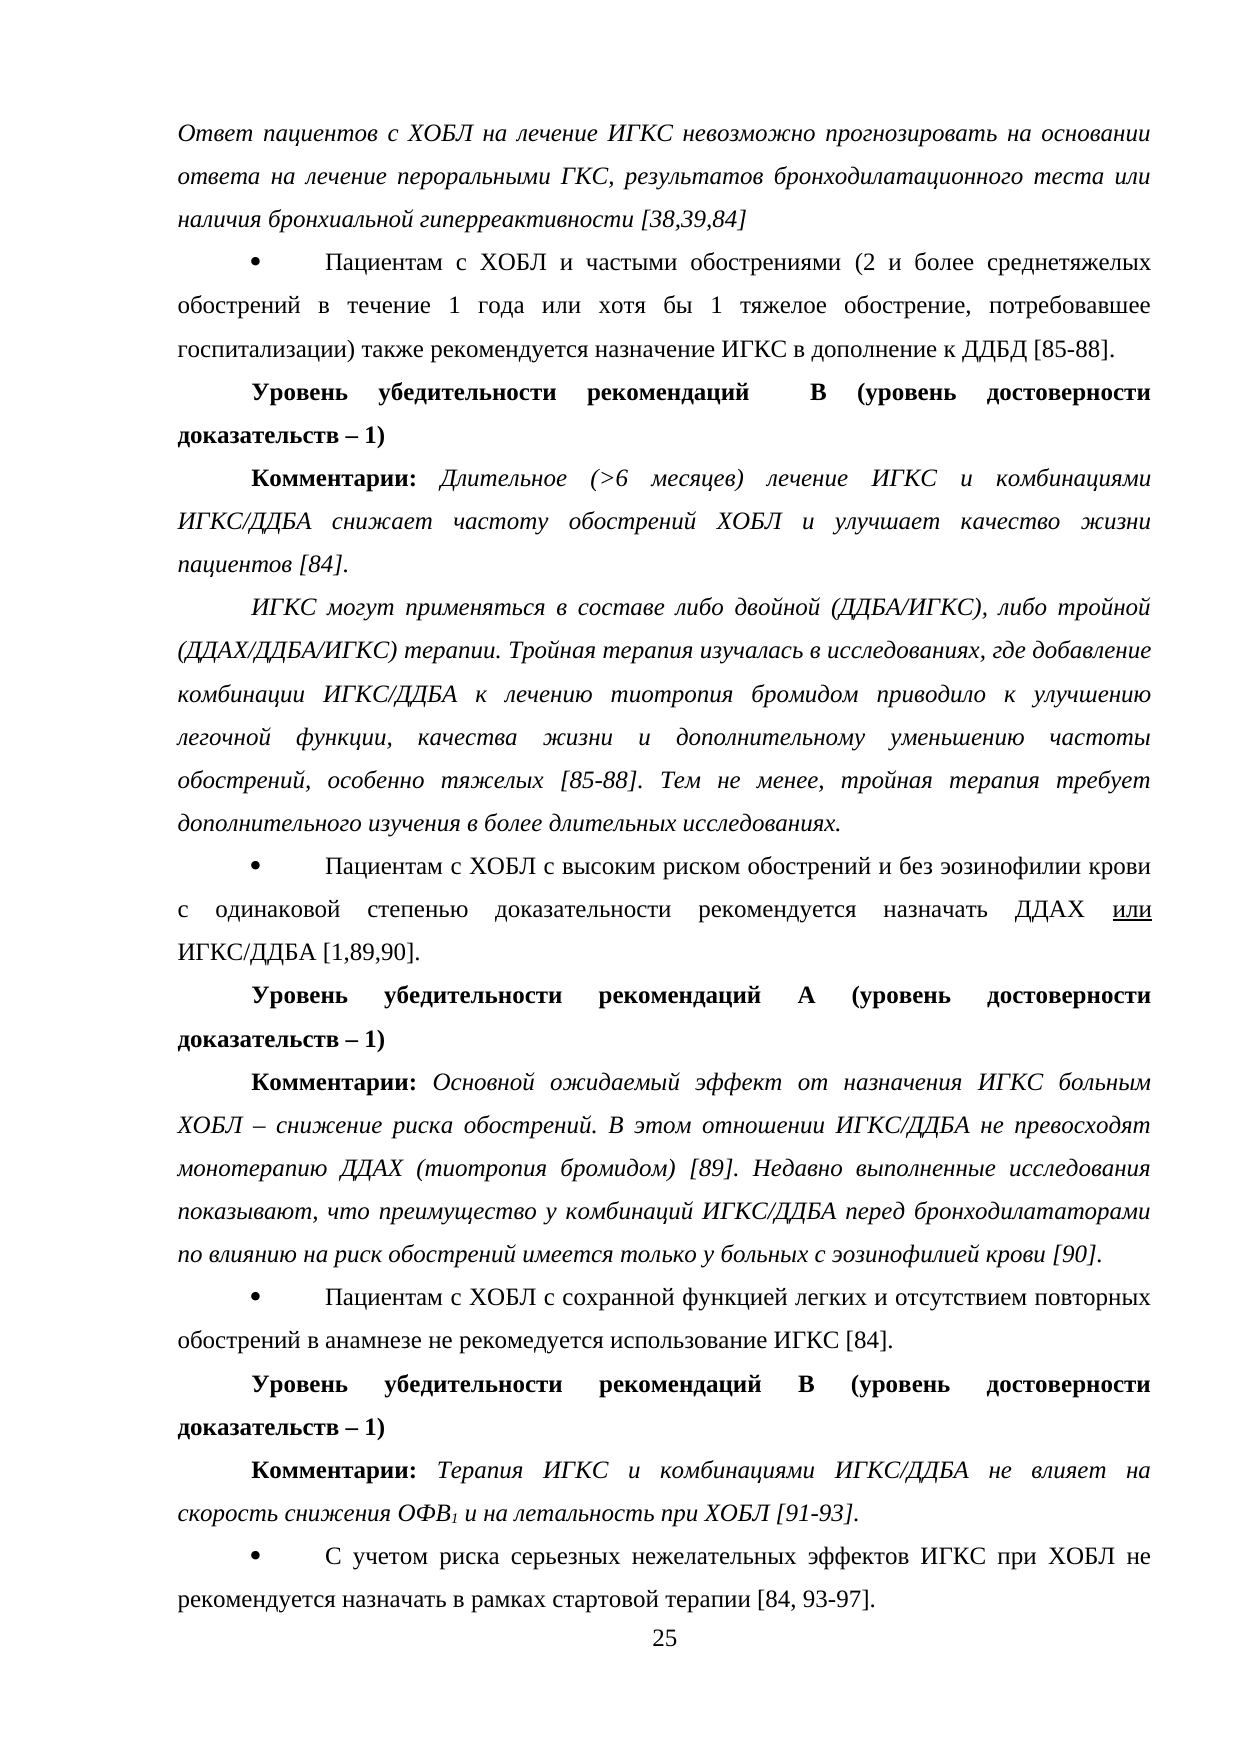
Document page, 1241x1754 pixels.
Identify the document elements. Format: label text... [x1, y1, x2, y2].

text Комментарии: Терапия ИГКС и комбинациями ИГКС/ДДБА не влияет на скорость снижения ОФВ1 и на летальность при ХОБЛ [91-93]. [177, 1455, 1152, 1527]
list Пациентам с ХОБЛ и частыми обострениями (2 и более среднетяжелых обострений в течение 1 года или хотя бы 1 тяжелое обострение, потребовавшее госпитализации) также рекомендуется назначение ИГКС в дополнение к ДДБД [85-88]. [177, 247, 1152, 362]
list Пациентам с ХОБЛ с высоким риском обострений и без эозинофилии крови с одинаковой степенью доказательности рекомендуется назначать ДДАХ или ИГКС/ДДБА [1,89,90]. [177, 851, 1152, 966]
text Комментарии: Основной ожидаемый эффект от назначения ИГКС больным ХОБЛ – снижение риска обострений. В этом отношении ИГКС/ДДБА не превосходят монотерапию ДДАХ (тиотропия бромидом) [89]. Недавно выполненные исследования показывают, что преимущество у комбинаций ИГКС/ДДБА перед бронходилататорами по влиянию на риск обострений имеется только у больных с эозинофилией крови [90]. [177, 1067, 1152, 1268]
text Уровень убедительности рекомендаций В (уровень достоверности доказательств – 1) [177, 1369, 1152, 1441]
list Пациентам с ХОБЛ с сохранной функцией легких и отсутствием повторных обострений в анамнезе не рекомедуется использование ИГКС [84]. [177, 1282, 1152, 1354]
text ИГКС могут применяться в составе либо двойной (ДДБА/ИГКС), либо тройной (ДДАХ/ДДБА/ИГКС) терапии. Тройная терапия изучалась в исследованиях, где добавление комбинации ИГКС/ДДБА к лечению тиотропия бромидом приводило к улучшению легочной функции, качества жизни и дополнительному уменьшению частоты обострений, особенно тяжелых [85-88]. Тем не менее, тройная терапия требует дополнительного изучения в более длительных исследованиях. [177, 592, 1152, 837]
text Уровень убедительности рекомендаций В (уровень достоверности доказательств – 1) [177, 377, 1152, 449]
text Уровень убедительности рекомендаций А (уровень достоверности доказательств – 1) [177, 981, 1152, 1052]
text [177, 118, 1152, 233]
list С учетом риска серьезных нежелательных эффектов ИГКС при ХОБЛ не рекомендуется назначать в рамках стартовой терапии [84, 93-97]. [177, 1541, 1152, 1613]
text Комментарии: Длительное (>6 месяцев) лечение ИГКС и комбинациями ИГКС/ДДБА снижает частоту обострений ХОБЛ и улучшает качество жизни пациентов [84]. [177, 463, 1152, 578]
